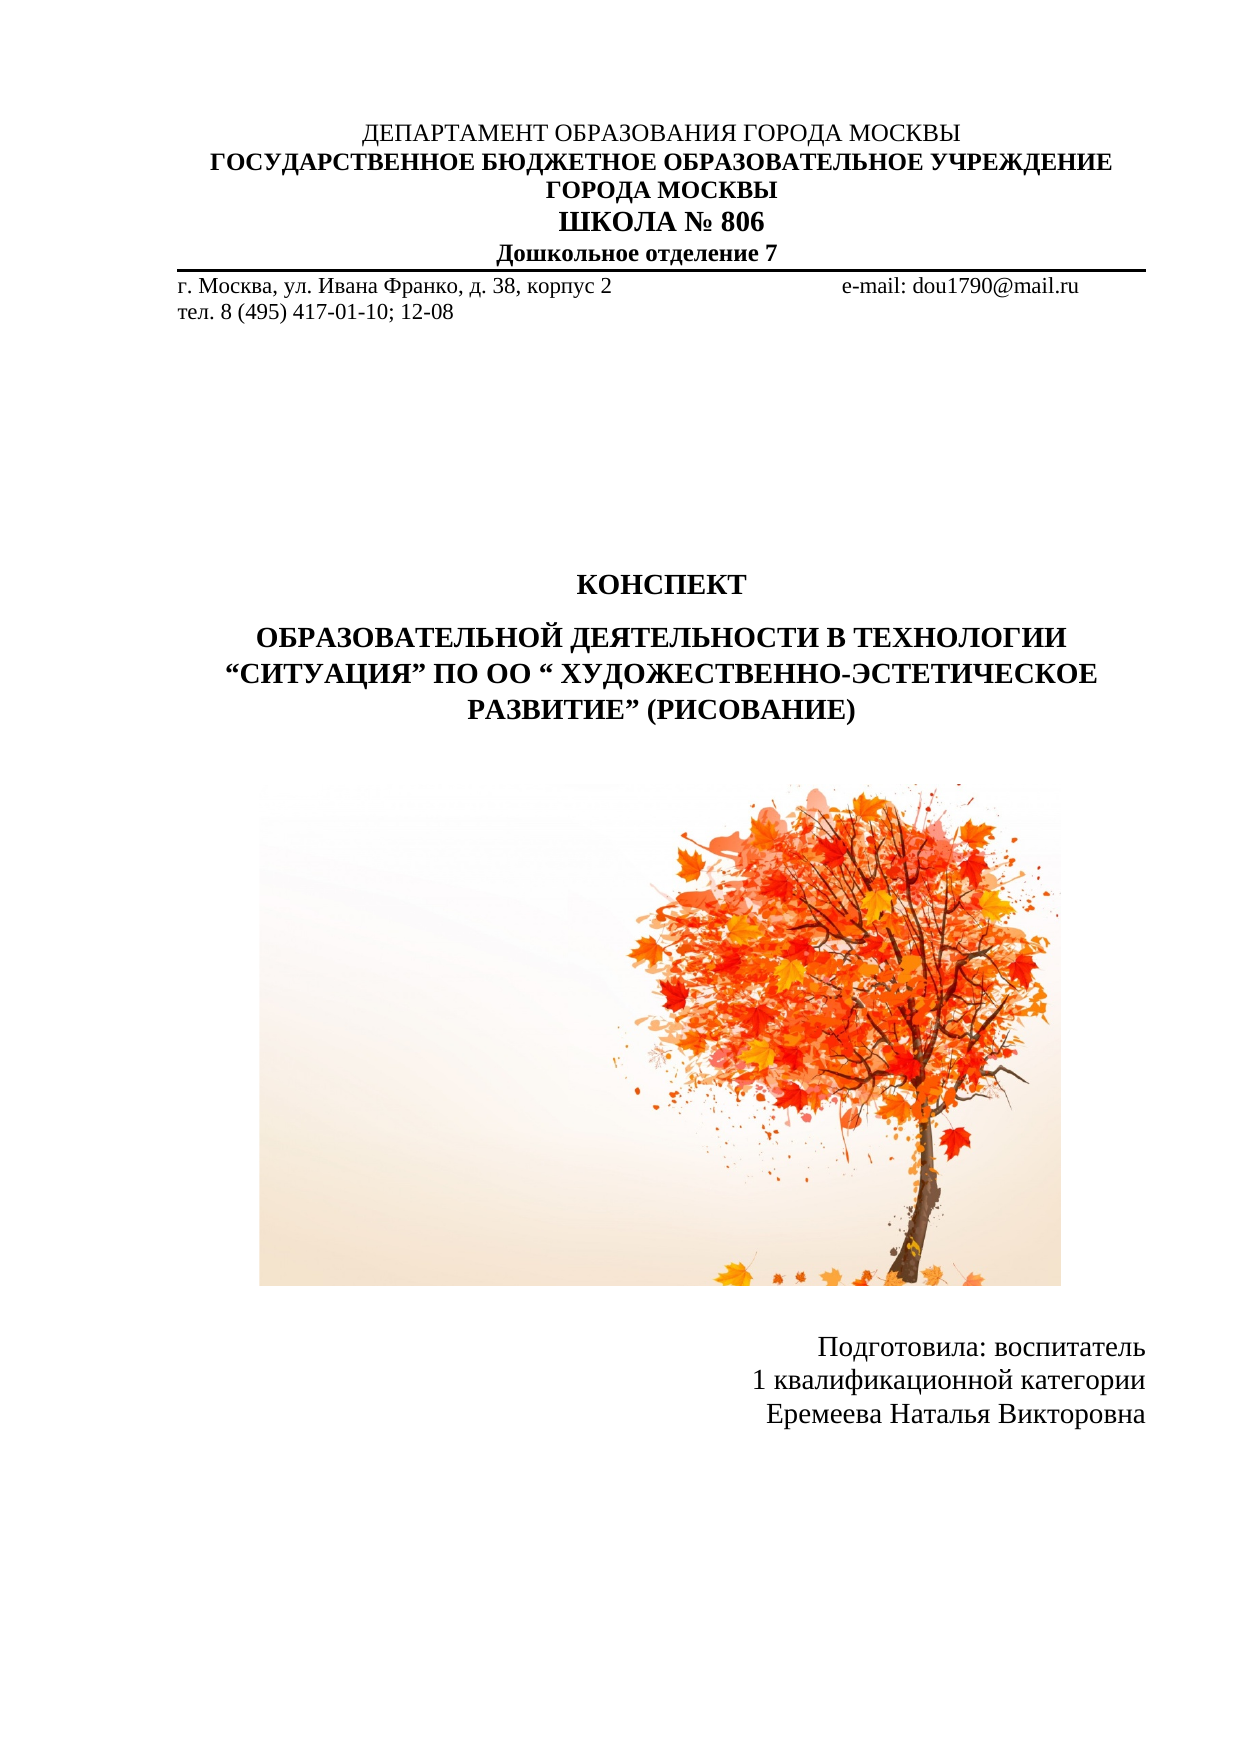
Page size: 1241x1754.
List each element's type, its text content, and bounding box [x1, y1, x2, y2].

text 1 квалификационной категории [177, 1362, 1146, 1396]
text ГОСУДАРСТВЕННОЕ БЮДЖЕТНОЕ ОБРАЗОВАТЕЛЬНОЕ УЧРЕЖДЕНИЕ [177, 147, 1146, 176]
text Дошкольное отделение 7 [177, 238, 1146, 269]
text ГОРОДА МОСКВЫ [177, 176, 1146, 204]
text Еремеева Наталья Викторовна [177, 1396, 1146, 1429]
text г. Москва, ул. Ивана Франко, д. 38, корпус 2 e-mail: dou1790@mail.ru [177, 272, 1146, 298]
text Подготовила: воспитатель [177, 962, 1146, 1362]
text ОБРАЗОВАТЕЛЬНОЙ ДЕЯТЕЛЬНОСТИ В ТЕХНОЛОГИИ “СИТУАЦИЯ” ПО ОО “ ХУДОЖЕСТВЕННО-ЭСТЕТИЧЕСКОЕ РАЗВИТИЕ” (РИСОВАНИЕ) [177, 620, 1146, 726]
text КОНСПЕКТ [177, 567, 1146, 601]
text ДЕПАРТАМЕНТ ОБРАЗОВАНИЯ ГОРОДА МОСКВЫ [177, 118, 1146, 147]
picture [257, 784, 1060, 1284]
text ШКОЛА № 806 [177, 204, 1146, 238]
text тел. 8 (495) 417-01-10; 12-08 [177, 298, 1146, 324]
